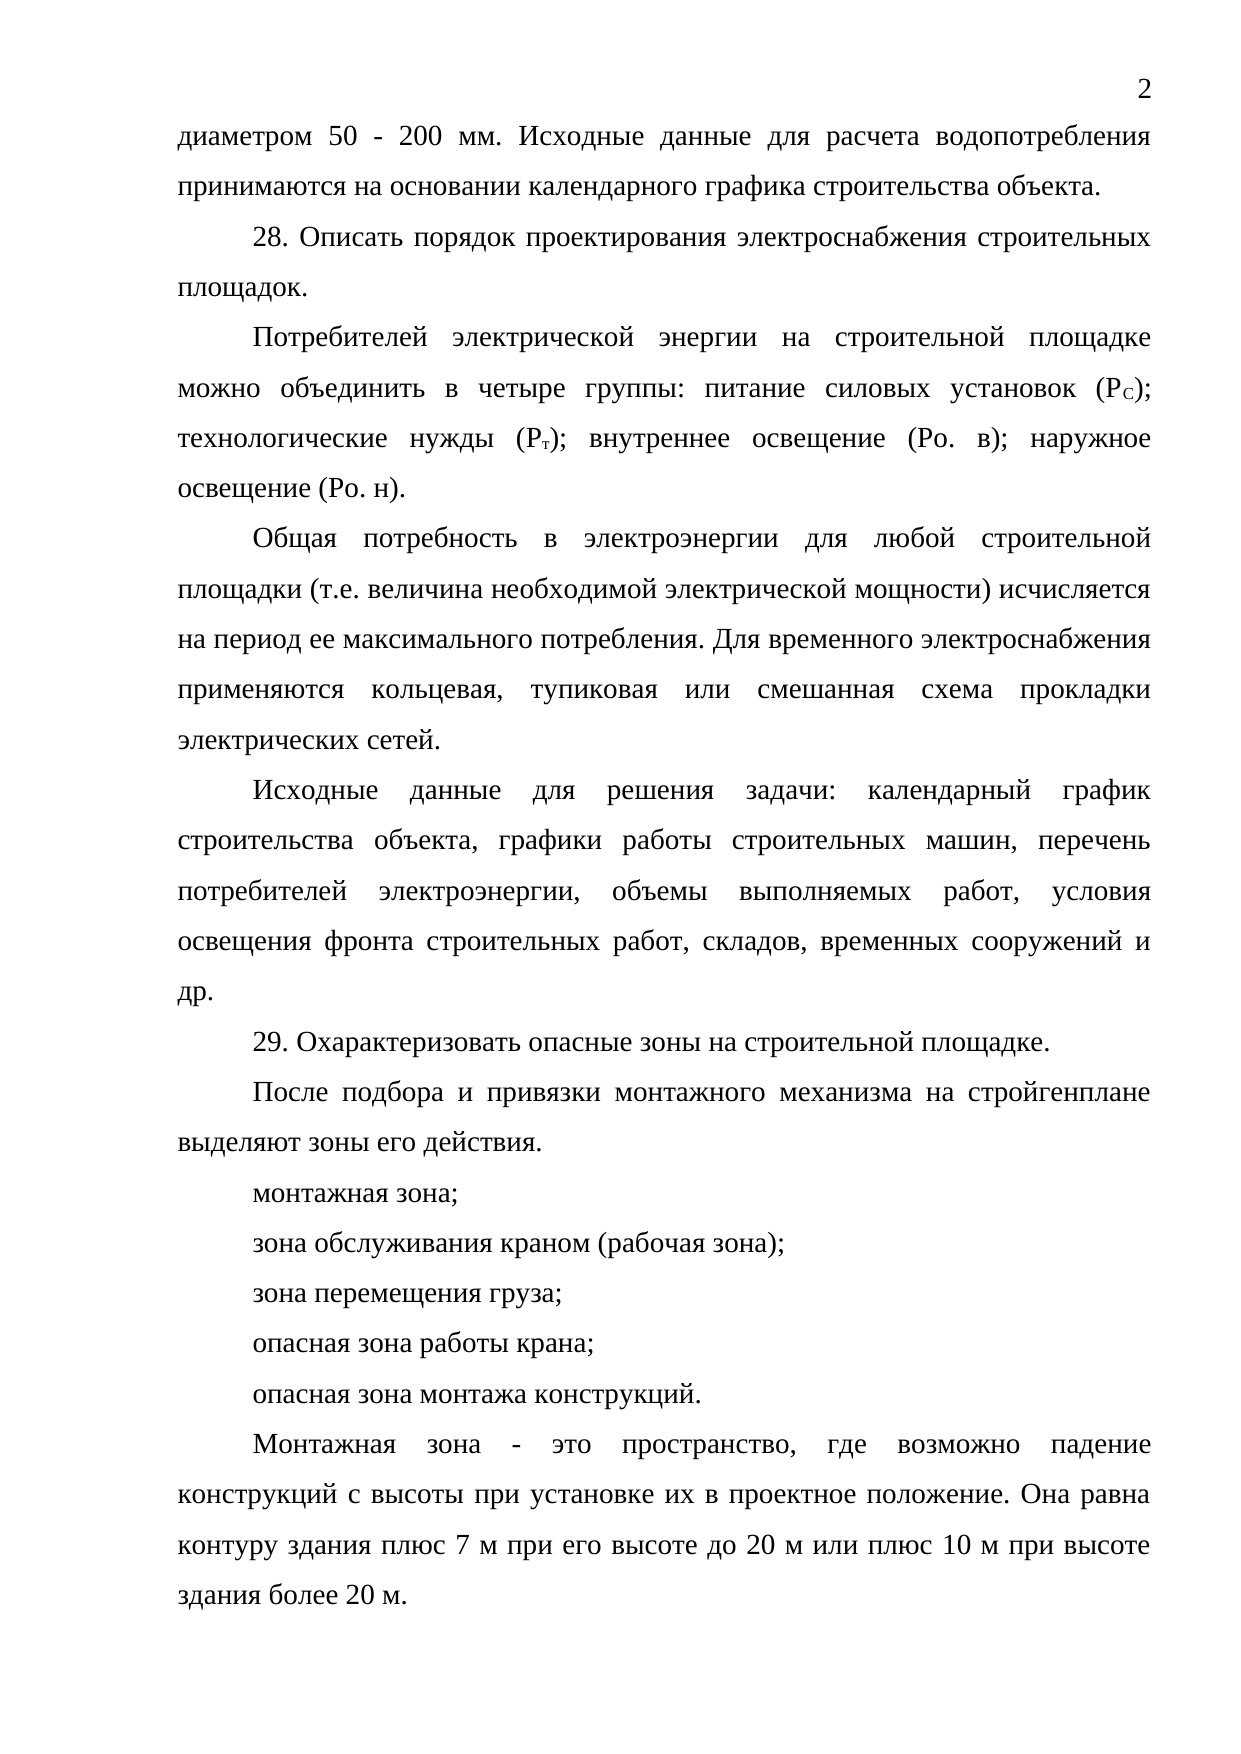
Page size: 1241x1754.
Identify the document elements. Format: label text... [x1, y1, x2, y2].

text Исходные данные для решения задачи: календарный график строительства объекта, графики работы строительных машин, перечень потребителей электроэнергии, объемы выполняемых работ, условия освещения фронта строительных работ, складов, временных сооружений и др. [177, 772, 1152, 1007]
text монтажная зона; [177, 1175, 1152, 1208]
text опасная зона монтажа конструкций. [177, 1376, 1152, 1409]
text Общая потребность в электроэнергии для любой строительной площадки (т.е. величина необходимой электрической мощности) исчисляется на период ее максимального потребления. Для временного электроснабжения применяются кольцевая, тупиковая или смешанная схема прокладки электрических сетей. [177, 521, 1152, 755]
text зона перемещения груза; [177, 1275, 1152, 1309]
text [177, 118, 1152, 202]
text Потребителей электрической энергии на строительной площадке можно объединить в четыре группы: питание силовых установок (РС); технологические нужды (Рт); внутреннее освещение (Ро. в); наружное освещение (Ро. н). [177, 319, 1152, 504]
text опасная зона работы крана; [177, 1326, 1152, 1359]
text зона обслуживания краном (рабочая зона); [177, 1225, 1152, 1258]
text 29. Охарактеризовать опасные зоны на строительной площадке. [177, 1024, 1152, 1057]
text Монтажная зона - это пространство, где возможно падение конструкций с высоты при установке их в проектное положение. Она равна контуру здания плюс 7 м при его высоте до 20 м или плюс 10 м при высоте здания более 20 м. [177, 1426, 1152, 1611]
text 28. Описать порядок проектирования электроснабжения строительных площадок. [177, 219, 1152, 303]
text После подбора и привязки монтажного механизма на стройгенплане выделяют зоны его действия. [177, 1074, 1152, 1158]
